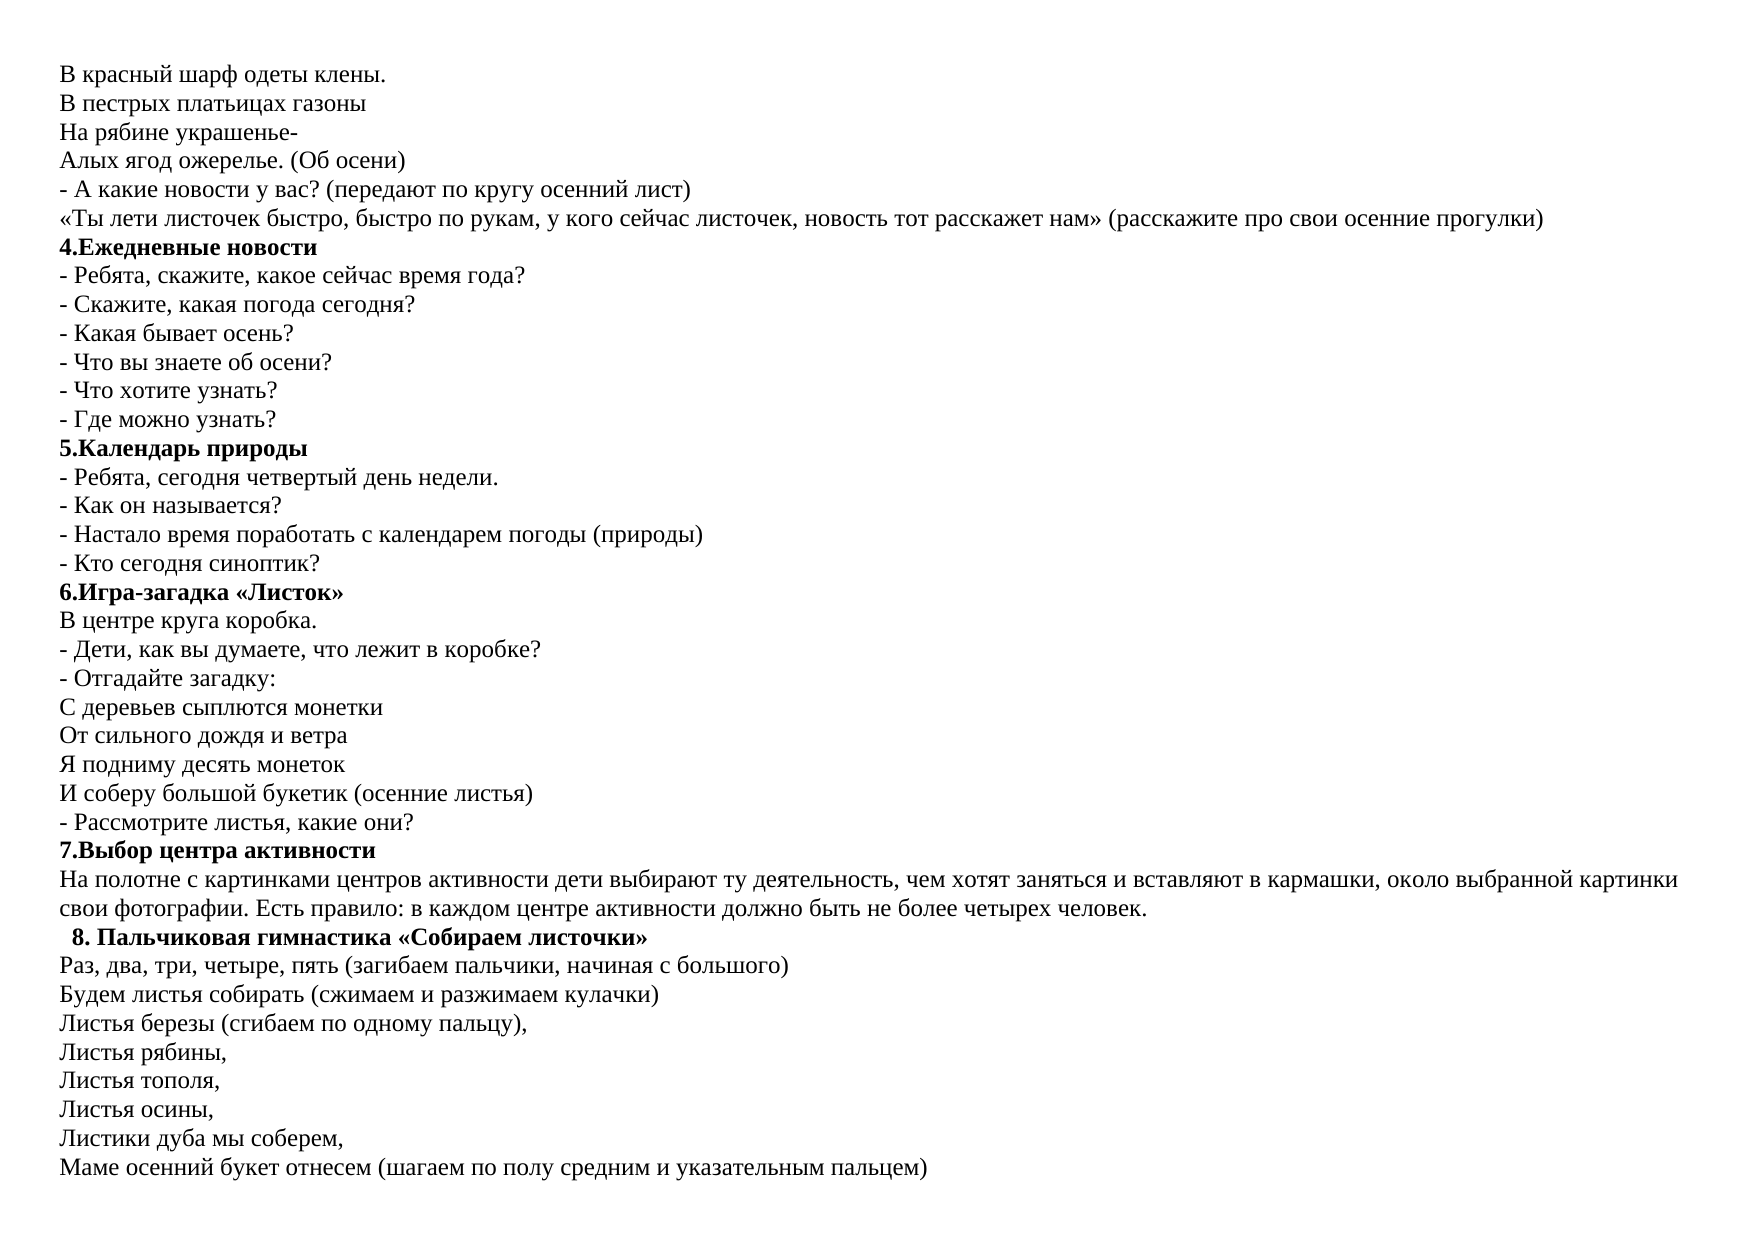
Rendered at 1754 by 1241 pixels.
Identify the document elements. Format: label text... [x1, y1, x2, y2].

text 7.Выбор центра активности [59, 835, 1695, 864]
text 4.Ежедневные новости - Ребята, скажите, какое сейчас время года? - Скажите, какая погода сегодня? - Какая бывает осень? - Что вы знаете об осени? - Что хотите узнать? - Где можно узнать? [59, 232, 1695, 433]
text 8. Пальчиковая гимнастика «Собираем листочки» Раз, два, три, четыре, пять (загибаем пальчики, начиная с большого) Будем листья собирать (сжимаем и разжимаем кулачки) Листья березы (сгибаем по одному пальцу), Листья рябины, Листья тополя, Листья осины, Листики дуба мы соберем, Маме осенний букет отнесем (шагаем по полу средним и указательным пальцем) [59, 922, 1695, 1180]
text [59, 59, 1695, 232]
text На полотне с картинками центров активности дети выбирают ту деятельность, чем хотят заняться и вставляют в кармашки, около выбранной картинки свои фотографии. Есть правило: в каждом центре активности должно быть не более четырех человек. [59, 864, 1695, 922]
text 5.Календарь природы - Ребята, сегодня четвертый день недели. - Как он называется? - Настало время поработать с календарем погоды (природы) - Кто сегодня синоптик? [59, 433, 1695, 577]
text 6.Игра-загадка «Листок» В центре круга коробка. - Дети, как вы думаете, что лежит в коробке? - Отгадайте загадку: С деревьев сыплются монетки От сильного дождя и ветра Я подниму десять монеток И соберу большой букетик (осенние листья) - Рассмотрите листья, какие они? [59, 577, 1695, 835]
